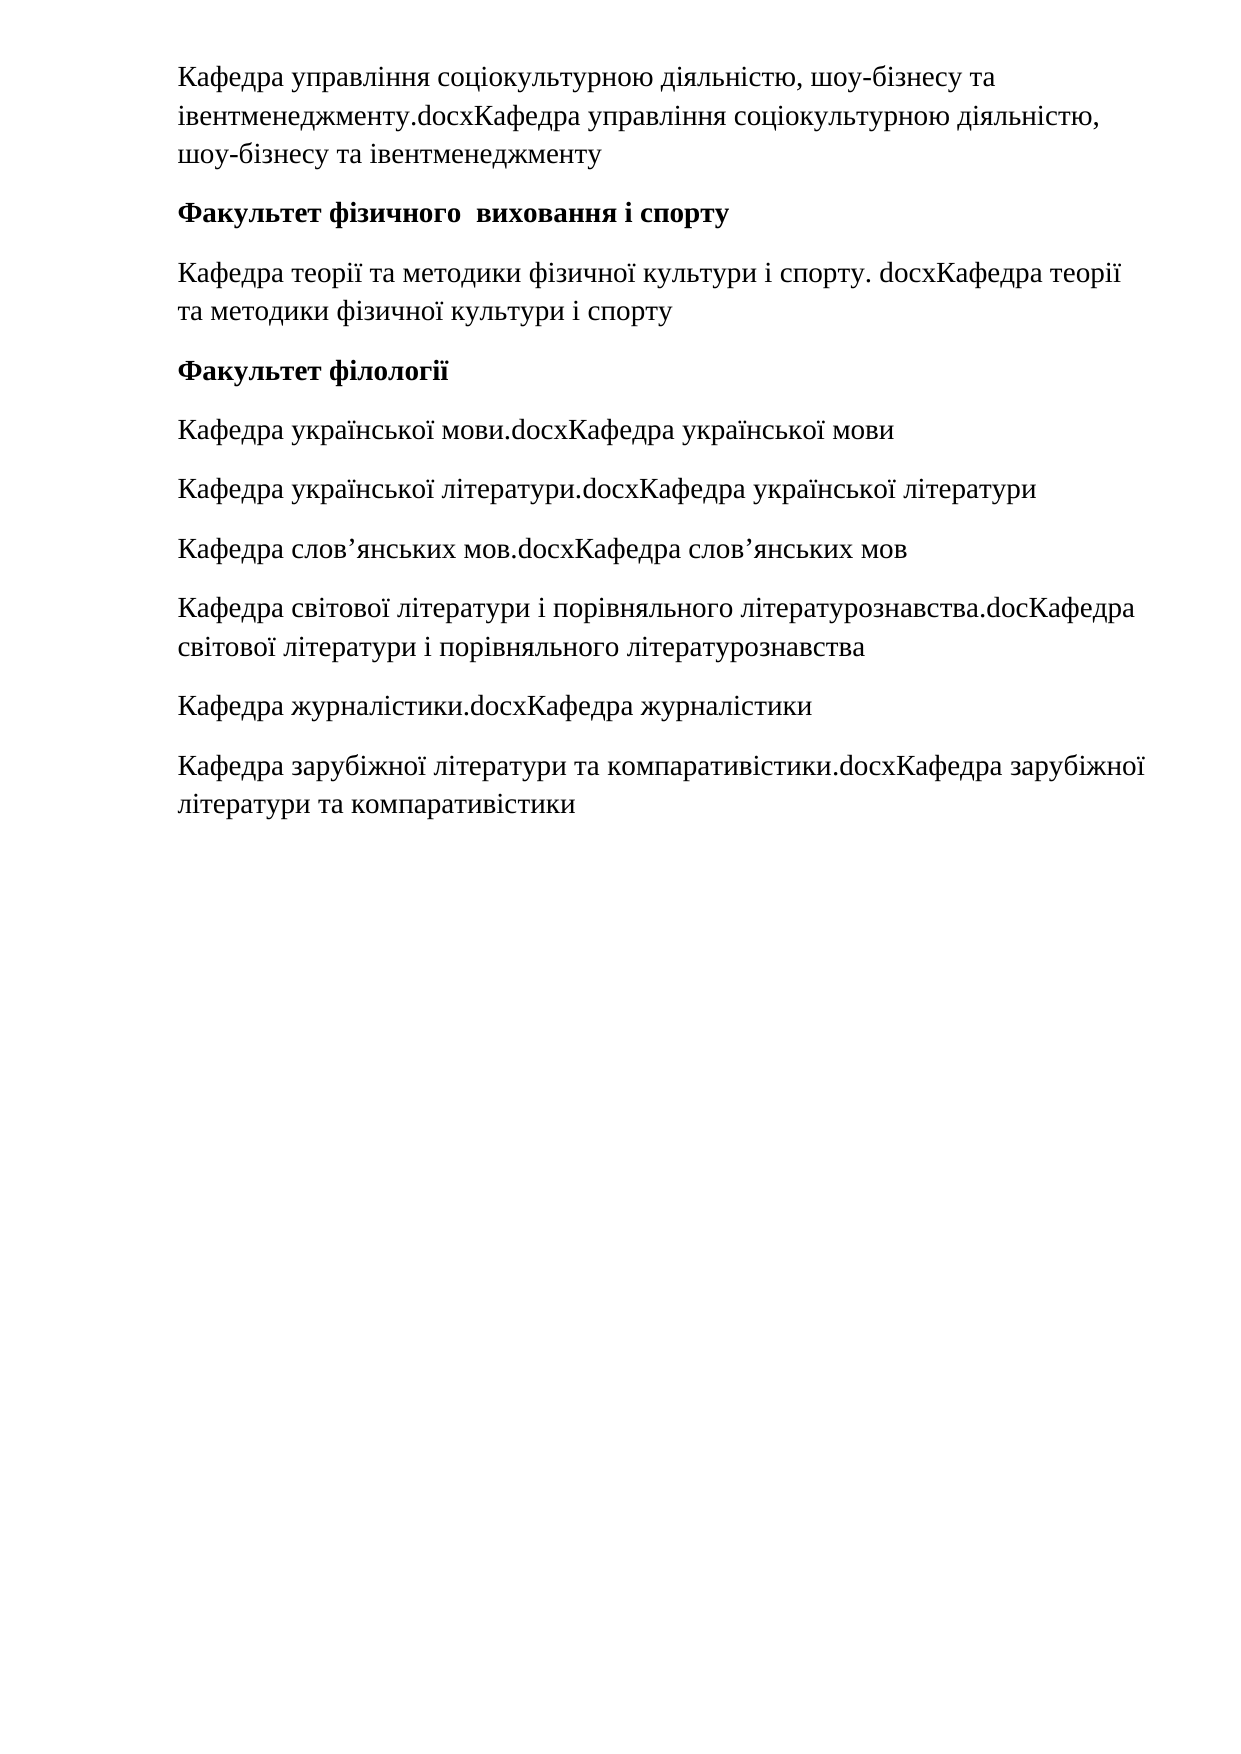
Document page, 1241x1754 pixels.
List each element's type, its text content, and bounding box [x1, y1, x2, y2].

text Кафедра світової літератури і порівняльного літературознавства.docКафедра світової літератури і порівняльного літературознавства [177, 590, 1152, 662]
text Кафедра зарубіжної літератури та компаративістики.docxКафедра зарубіжної літератури та компаративістики [177, 748, 1152, 820]
text Кафедра журналістики.docxКафедра журналістики [177, 688, 1152, 722]
text Кафедра слов’янських мов.docxКафедра слов’янських мов [177, 531, 1152, 564]
text Кафедра української мови.docxКафедра української мови [177, 412, 1152, 446]
text Кафедра теорії та методики фізичної культури і спорту. docxКафедра теорії та методики фізичної культури і спорту [177, 255, 1152, 327]
text Кафедра української літератури.docxКафедра української літератури [177, 472, 1152, 505]
text Кафедра управління соціокультурною діяльністю, шоу-бізнесу та івентменеджменту.docxКафедра управління соціокультурною діяльністю, шоу-бізнесу та івентменеджменту [177, 59, 1152, 170]
text Факультет фізичного виховання і спорту [177, 196, 1152, 229]
text Факультет філології [177, 353, 1152, 386]
